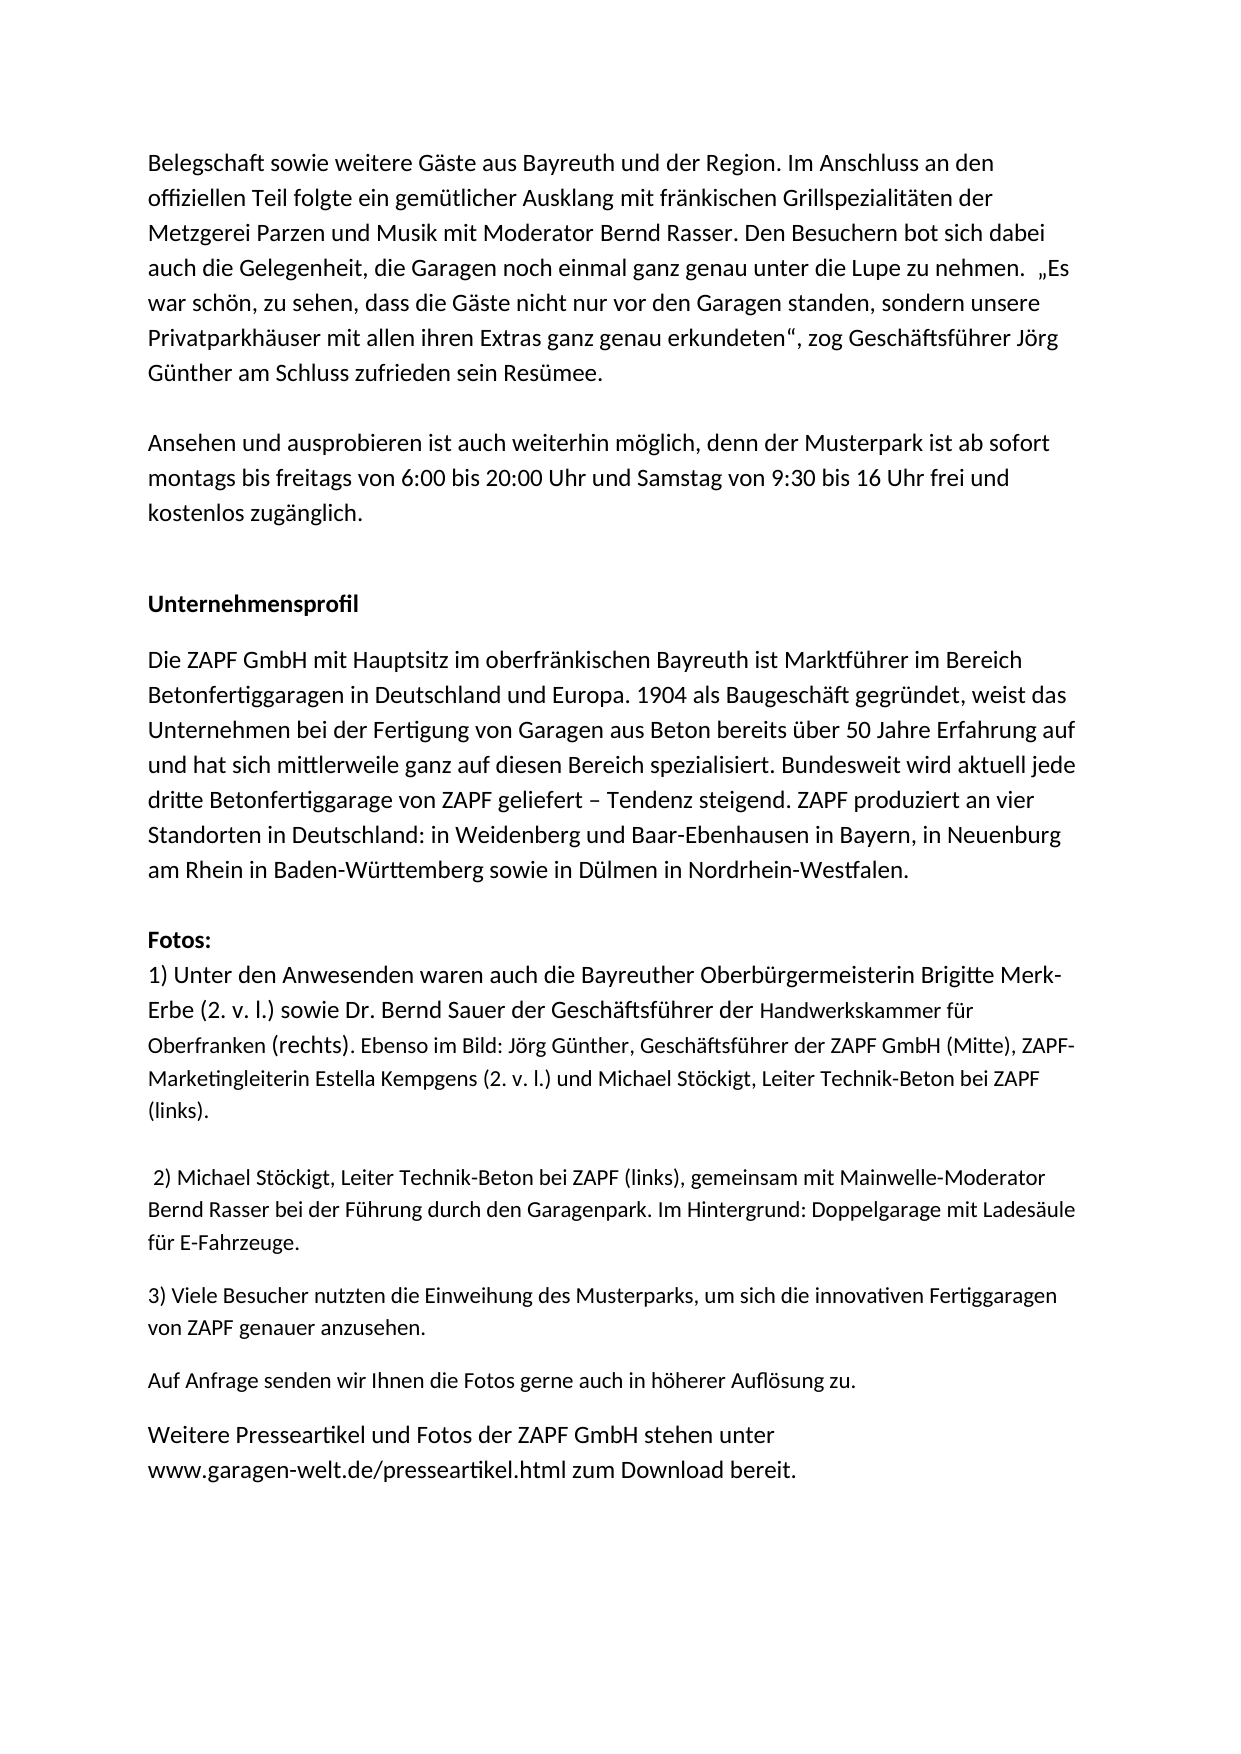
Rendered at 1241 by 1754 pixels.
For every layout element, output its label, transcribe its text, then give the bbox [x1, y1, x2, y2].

text 2) Michael Stöckigt, Leiter Technik-Beton bei ZAPF (links), gemeinsam mit Mainwelle-Moderator Bernd Rasser bei der Führung durch den Garagenpark. Im Hintergrund: Doppelgarage mit Ladesäule für E-Fahrzeuge. [148, 1163, 1093, 1256]
text Fotos: [148, 924, 1093, 955]
text 3) Viele Besucher nutzten die Einweihung des Musterparks, um sich die innovativen Fertiggaragen von ZAPF genauer anzusehen. [148, 1281, 1093, 1341]
text Unternehmensprofil [148, 588, 960, 619]
text 1) Unter den Anwesenden waren auch die Bayreuther Oberbürgermeisterin Brigitte Merk-Erbe (2. v. l.) sowie Dr. Bernd Sauer der Geschäftsführer der Handwerkskammer für Oberfranken (rechts). Ebenso im Bild: Jörg Günther, Geschäftsführer der ZAPF GmbH (Mitte), ZAPF-Marketingleiterin Estella Kempgens (2. v. l.) und Michael Stöckigt, Leiter Technik-Beton bei ZAPF (links). [148, 959, 1093, 1124]
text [148, 148, 1093, 388]
text Ansehen und ausprobieren ist auch weiterhin möglich, denn der Musterpark ist ab sofort [148, 428, 1093, 458]
text Die ZAPF GmbH mit Hauptsitz im oberfränkischen Bayreuth ist Marktführer im Bereich Betonfertiggaragen in Deutschland und Europa. 1904 als Baugeschäft gegründet, weist das Unternehmen bei der Fertigung von Garagen aus Beton bereits über 50 Jahre Erfahrung auf und hat sich mittlerweile ganz auf diesen Bereich spezialisiert. Bundesweit wird aktuell jede dritte Betonfertiggarage von ZAPF geliefert – Tendenz steigend. ZAPF produziert an vier Standorten in Deutschland: in Weidenberg und Baar-Ebenhausen in Bayern, in Neuenburg am Rhein in Baden-Württemberg sowie in Dülmen in Nordrhein-Westfalen. [148, 644, 1093, 885]
text Auf Anfrage senden wir Ihnen die Fotos gerne auch in höherer Auflösung zu. [148, 1366, 1093, 1394]
text Weitere Presseartikel und Fotos der ZAPF GmbH stehen unter www.garagen-welt.de/presseartikel.html zum Download bereit. [148, 1419, 1093, 1484]
text montags bis freitags von 6:00 bis 20:00 Uhr und Samstag von 9:30 bis 16 Uhr frei und kostenlos zugänglich. [148, 463, 1093, 528]
